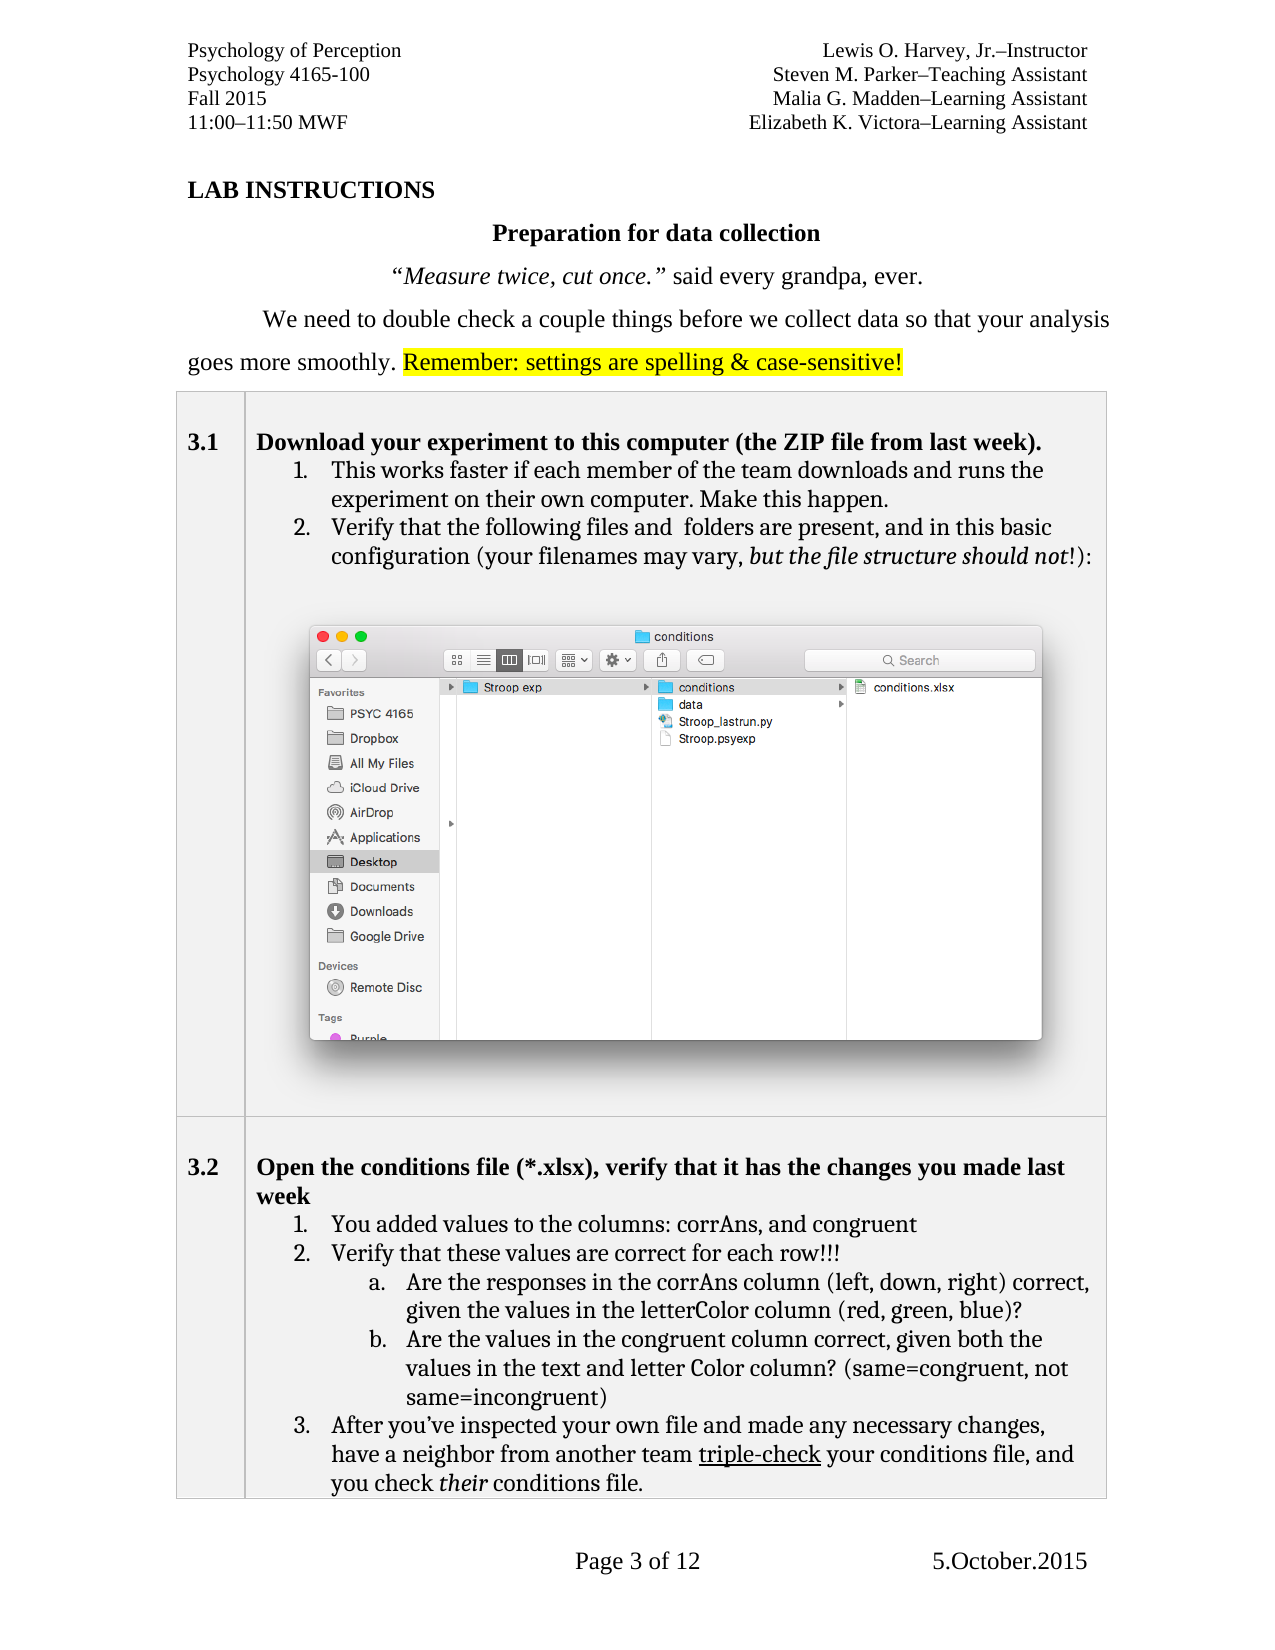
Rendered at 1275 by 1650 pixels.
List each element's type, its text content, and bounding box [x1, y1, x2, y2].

table_header Download your experiment to this computer (the ZIP file from last week). This works faster if each member of the team downloads and runs the experiment on their own computer. Make this happen. Verify that the following files and folders are present, and in this basic configuration (your filenames may vary, but the file structure should not!): [246, 392, 1106, 1116]
table_header 3.1 [177, 392, 244, 1116]
text “Measure twice, cut once.” said every grandpa, ever. [187, 261, 1125, 290]
text Preparation for data collection [187, 218, 1125, 247]
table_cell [246, 1117, 1106, 1497]
text We need to double check a couple things before we collect data so that your analysis goes more smoothly. Remember: settings are spelling & case-sensitive! [187, 304, 1125, 376]
table_cell 3.2 [177, 1117, 244, 1497]
text LAB INSTRUCTIONS [187, 175, 1125, 204]
picture [256, 595, 1095, 1116]
